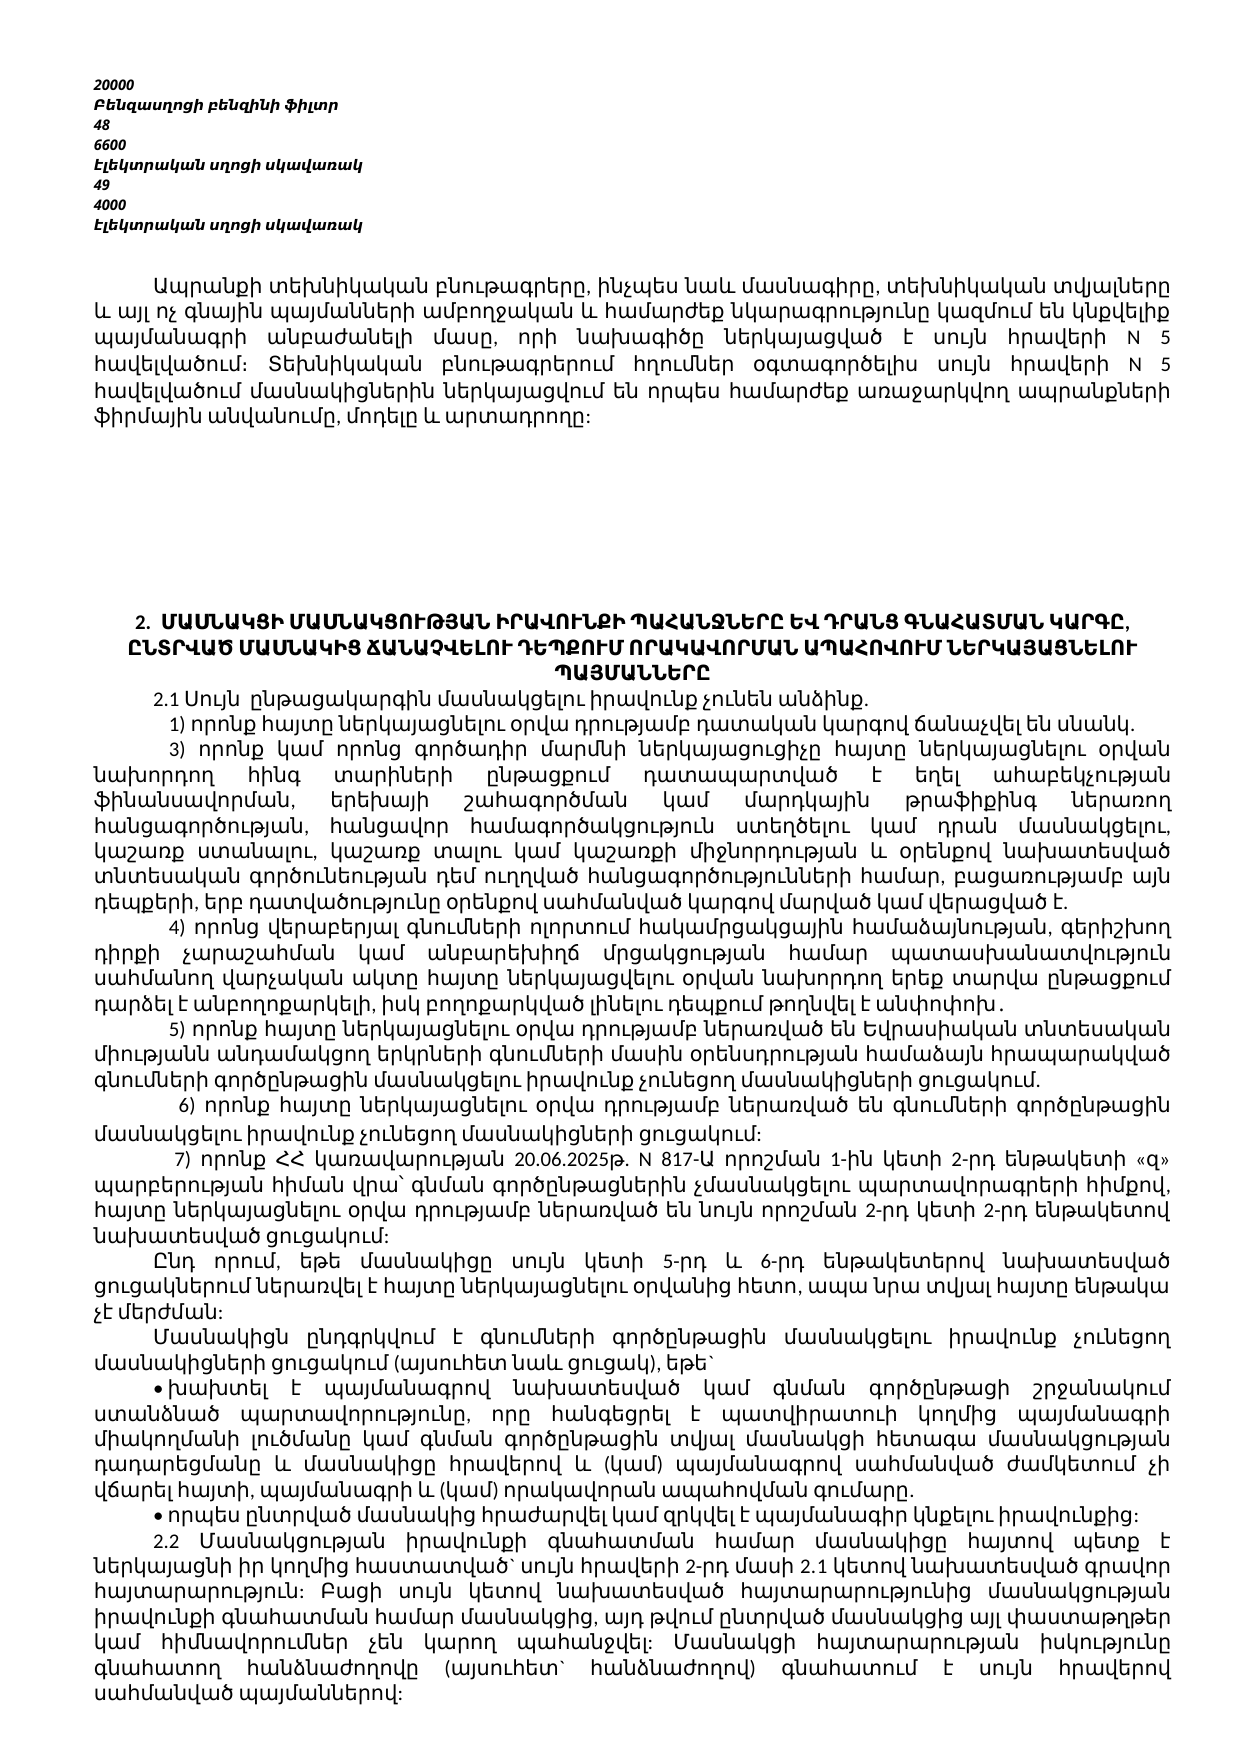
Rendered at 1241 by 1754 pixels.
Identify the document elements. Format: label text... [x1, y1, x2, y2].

text 6) որոնք հայտը ներկայացնելու օրվա դրությամբ ներառված են գնումների գործընթացին մասնակցելու իրավունք չունեցող մասնակիցների ցուցակում: [94, 1092, 1171, 1147]
text • խախտել է պայմանագրով նախատեսված կամ գնման գործընթացի շրջանակում ստանձնած պարտավորությունը, որը հանգեցրել է պատվիրատուի կողմից պայմանագրի միակողմանի լուծմանը կամ գնման գործընթացին տվյալ մասնակցի հետագա մասնակցության դադարեցմանը և մասնակիցը հրավերով և (կամ) պայմանագրով սահմանված ժամկետում չի վճարել հայտի, պայմանագրի և (կամ) որակավորան ապահովման գումարը. [94, 1375, 1171, 1502]
text Մասնակիցն ընդգրկվում է գնումների գործընթացին մասնակցելու իրավունք չունեցող մասնակիցների ցուցակում (այսուհետ նաև ցուցակ), եթե` [94, 1324, 1171, 1375]
text 1) որոնք հայտը ներկայացնելու օրվա դրությամբ դատական կարգով ճանաչվել են սնանկ. [94, 711, 1171, 737]
text • որպես ընտրված մասնակից հրաժարվել կամ զրկվել է պայմանագիր կնքելու իրավունքից: [94, 1502, 1171, 1528]
text 5) որոնք հայտը ներկայացնելու օրվա դրությամբ ներառված են Եվրասիական տնտեսական միությանն անդամակցող երկրների գնումների մասին օրենսդրության համաձայն հրապարակված գնումների գործընթացին մասնակցելու իրավունք չունեցող մասնակիցների ցուցակում. [94, 1016, 1171, 1092]
text 7) որոնք ՀՀ կառավարության 20.06.2025թ. N 817-Ա որոշման 1-ին կետի 2-րդ ենթակետի «զ» պարբերության հիման վրա՝ գնման գործընթացներին չմասնակցելու պարտավորագրերի հիմքով, հայտը ներկայացնելու օրվա դրությամբ ներառված են նույն որոշման 2-րդ կետի 2-րդ ենթակետով նախատեսված ցուցակում: [94, 1147, 1171, 1248]
text 2.1 Սույն ընթացակարգին մասնակցելու իրավունք չունեն անձինք. [94, 686, 1171, 711]
text 2.2 Մասնակցության իրավունքի գնահատման համար մասնակիցը հայտով պետք է ներկայացնի իր կողմից հաստատված` սույն հրավերի 2-րդ մասի 2.1 կետով նախատեսված գրավոր հայտարարություն: Բացի սույն կետով նախատեսված հայտարարությունից մասնակցության իրավունքի գնահատման համար մասնակցից, այդ թվում ընտրված մասնակցից այլ փաստաթղթեր կամ հիմնավորումներ չեն կարող պահանջվել: Մասնակցի հայտարարության իսկությունը գնահատող հանձնաժողովը (այսուհետ` հանձնաժողով) գնահատում է սույն հրավերով սահմանված պայմաններով: [94, 1528, 1171, 1706]
text 3) որոնք կամ որոնց գործադիր մարմնի ներկայացուցիչը հայտը ներկայացնելու օրվան նախորդող հինգ տարիների ընթացքում դատապարտված է եղել ահաբեկչության ֆինանսավորման, երեխայի շահագործման կամ մարդկային թրաֆիքինգ ներառող հանցագործության, հանցավոր համագործակցություն ստեղծելու կամ դրան մասնակցելու, կաշառք ստանալու, կաշառք տալու կամ կաշառքի միջնորդության և օրենքով նախատեսված տնտեսական գործունեության դեմ ուղղված հանցագործությունների համար, բացառությամբ այն դեպքերի, երբ դատվածությունը օրենքով սահմանված կարգով մարված կամ վերացված է. [94, 737, 1171, 914]
text Ընդ որում, եթե մասնակիցը սույն կետի 5-րդ և 6-րդ ենթակետերով նախատեսված ցուցակներում ներառվել է հայտը ներկայացնելու օրվանից հետո, ապա նրա տվյալ հայտը ենթակա չէ մերժման: [94, 1248, 1171, 1324]
text Ապրանքի տեխնիկական բնութագրերը, ինչպես նաև մասնագիրը, տեխնիկական տվյալները և այլ ոչ գնային պայմանների ամբողջական և համարժեք նկարագրությունը կազմում են կնքվելիք պայմանագրի անբաժանելի մասը, որի նախագիծը ներկայացված է սույն հրավերի N 5 հավելվածում։ Տեխնիկական բնութագրերում հղումներ օգտագործելիս սույն հրավերի N 5 հավելվածում մասնակիցներին ներկայացվում են որպես համարժեք առաջարկվող ապրանքների ֆիրմային անվանումը, մոդելը և արտադրողը: [94, 273, 1171, 429]
text 4) որոնց վերաբերյալ գնումների ոլորտում հակամրցակցային համաձայնության, գերիշխող դիրքի չարաշահման կամ անբարեխիղճ մրցակցության համար պատասխանատվություն սահմանող վարչական ակտը հայտը ներկայացվելու օրվան նախորդող երեք տարվա ընթացքում դարձել է անբողոքարկելի, իսկ բողոքարկված լինելու դեպքում թողնվել է անփոփոխ․ [94, 914, 1171, 1016]
text 2. ՄԱՍՆԱԿՑԻ ՄԱՍՆԱԿՑՈՒԹՅԱՆ ԻՐԱՎՈՒՆՔԻ ՊԱՀԱՆՋՆԵՐԸ ԵՎ ԴՐԱՆՑ ԳՆԱՀԱՏՄԱՆ ԿԱՐԳԸ, ԸՆՏՐՎԱԾ ՄԱՍՆԱԿԻՑ ՃԱՆԱՉՎԵԼՈՒ ԴԵՊՔՈՒՄ ՈՐԱԿԱՎՈՐՄԱՆ ԱՊԱՀՈՎՈՒՄ ՆԵՐԿԱՅԱՑՆԵԼՈՒ ՊԱՅՄԱՆՆԵՐԸ [94, 609, 1171, 686]
